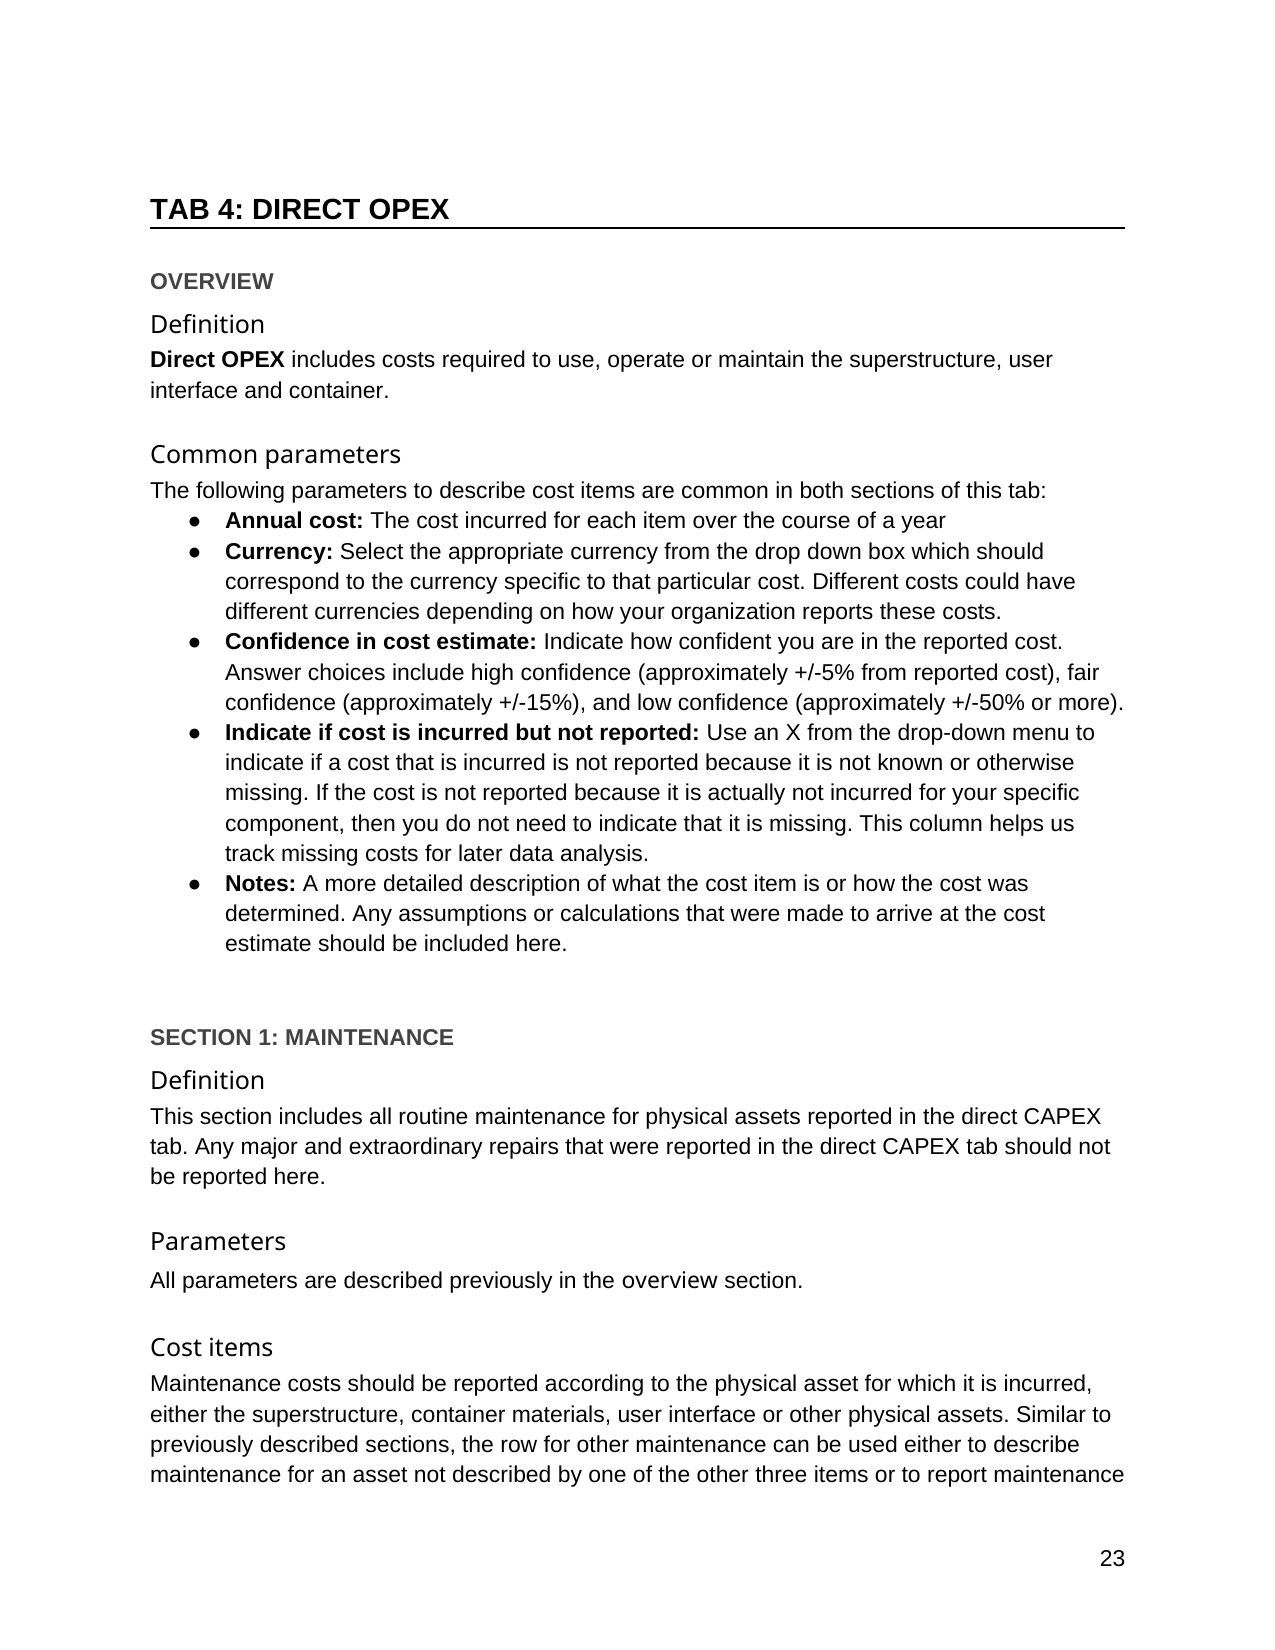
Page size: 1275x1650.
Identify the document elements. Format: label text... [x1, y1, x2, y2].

text All parameters are described previously in the overview section. [150, 1264, 1125, 1295]
subtitle OVERVIEW [150, 268, 1125, 294]
subtitle SECTION 1: MAINTENANCE [150, 1024, 1125, 1051]
subtitle Definition [150, 1063, 1125, 1097]
subtitle TAB 4: DIRECT OPEX [150, 192, 1125, 227]
list Annual cost: The cost incurred for each item over the course of a year [187, 507, 1125, 534]
list Notes: A more detailed description of what the cost item is or how the cost was determined. Any assumptions or calculations that were made to arrive at the cost estimate should be included here. [187, 870, 1125, 957]
text The following parameters to describe cost items are common in both sections of this tab: [150, 477, 1125, 504]
text Direct OPEX includes costs required to use, operate or maintain the superstructure, user interface and container. [150, 346, 1125, 403]
list Currency: Select the appropriate currency from the drop down box which should correspond to the currency specific to that particular cost. Different costs could have different currencies depending on how your organization reports these costs. [187, 538, 1125, 624]
subtitle Parameters [150, 1224, 1125, 1258]
list Indicate if cost is incurred but not reported: Use an X from the drop-down menu to indicate if a cost that is incurred is not reported because it is not known or otherwise missing. If the cost is not reported because it is actually not incurred for your specific component, then you do not need to indicate that it is missing. This column helps us track missing costs for later data analysis. [187, 719, 1125, 866]
subtitle Definition [150, 306, 1125, 340]
subtitle Common parameters [150, 437, 1125, 471]
list Confidence in cost estimate: Indicate how confident you are in the reported cost. Answer choices include high confidence (approximately +/-5% from reported cost), fair confidence (approximately +/-15%), and low confidence (approximately +/-50% or more). [187, 628, 1125, 715]
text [150, 1370, 1125, 1487]
text This section includes all routine maintenance for physical assets reported in the direct CAPEX tab. Any major and extraordinary repairs that were reported in the direct CAPEX tab should not be reported here. [150, 1103, 1125, 1190]
subtitle Cost items [150, 1330, 1125, 1364]
